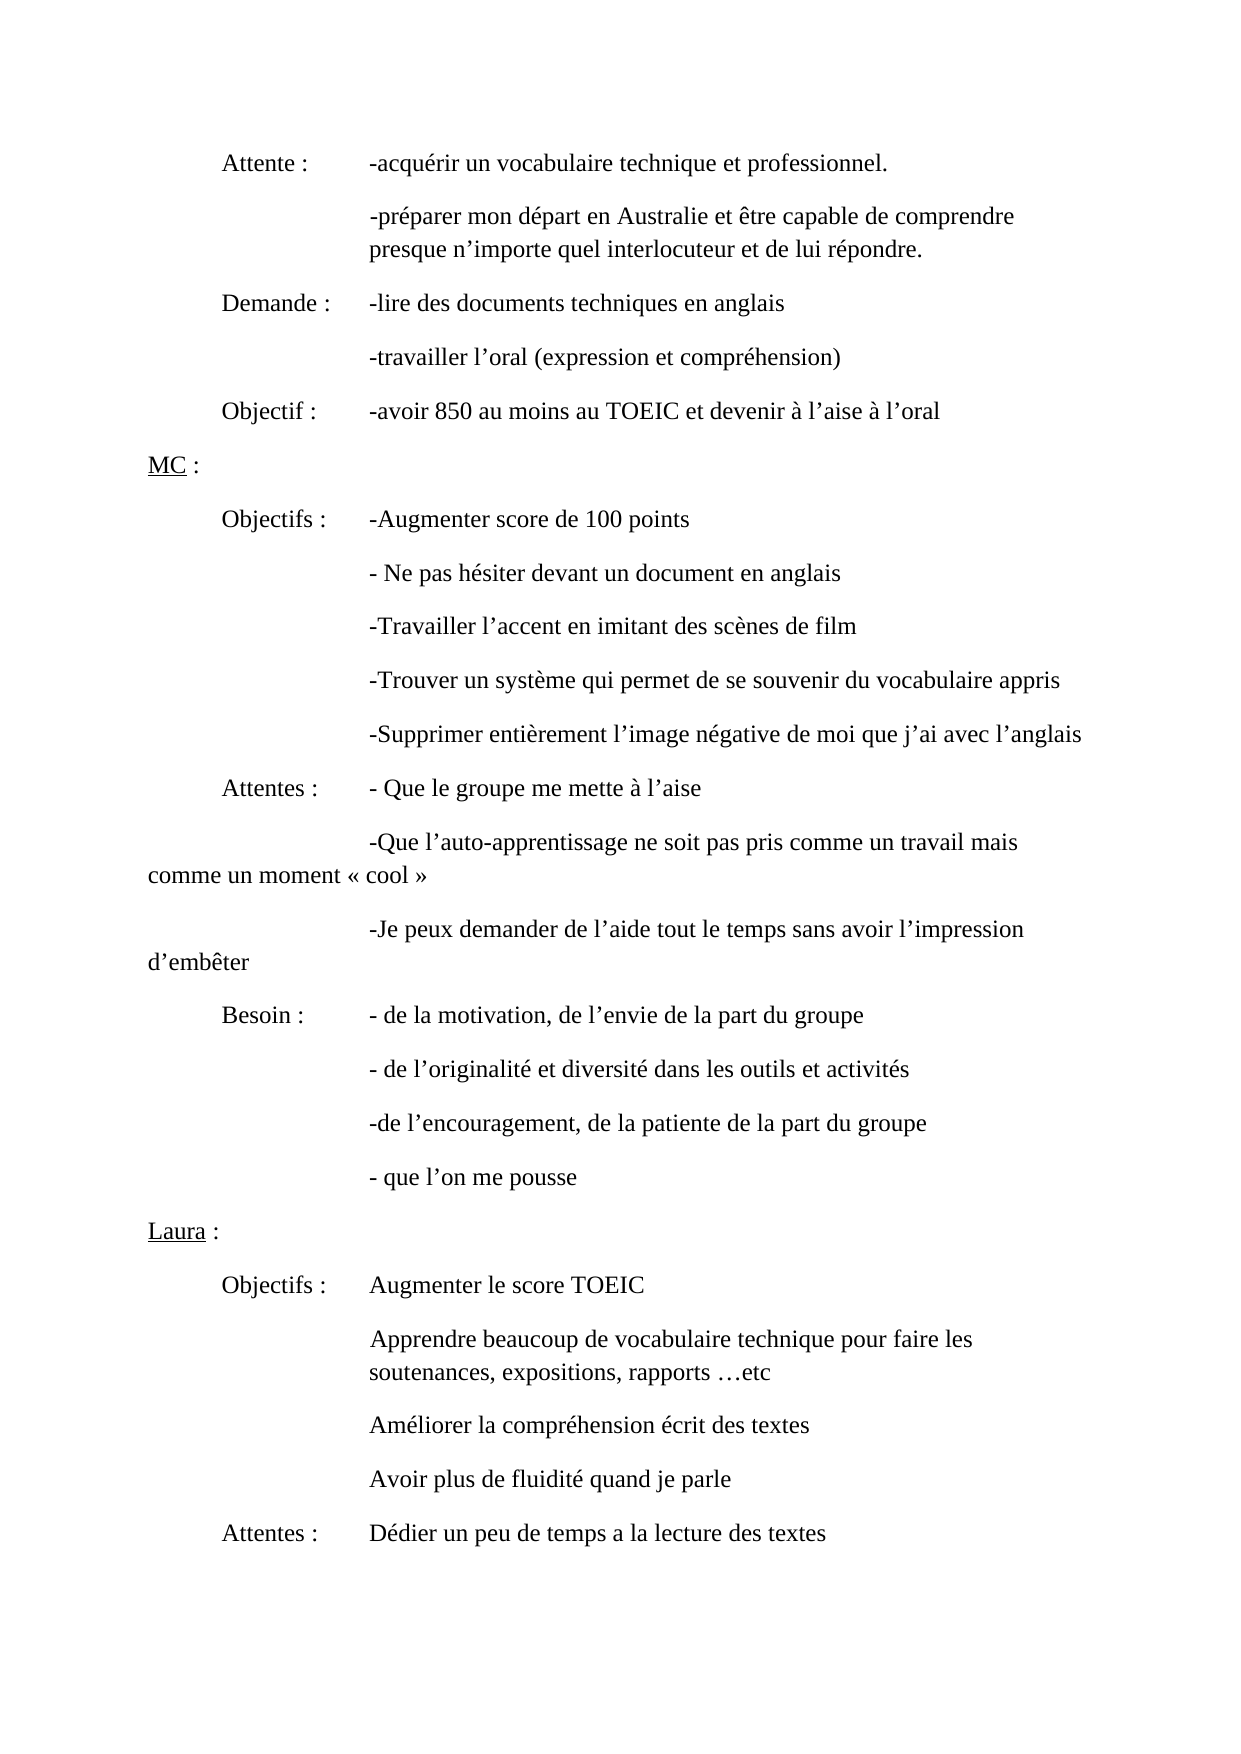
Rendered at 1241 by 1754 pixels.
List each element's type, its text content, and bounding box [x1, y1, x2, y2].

text -Trouver un système qui permet de se souvenir du vocabulaire appris [148, 665, 1093, 694]
text Attentes : Dédier un peu de temps a la lecture des textes [148, 1518, 1093, 1547]
text Apprendre beaucoup de vocabulaire technique pour faire les soutenances, expositions, rapports …etc [369, 1324, 1093, 1386]
text Améliorer la compréhension écrit des textes [295, 1411, 1093, 1439]
text -Je peux demander de l’aide tout le temps sans avoir l’impression d’embêter [148, 914, 1093, 976]
text Demande : -lire des documents techniques en anglais [148, 288, 1093, 317]
text - de l’originalité et diversité dans les outils et activités [148, 1054, 1093, 1083]
text Objectifs : Augmenter le score TOEIC [148, 1270, 1093, 1299]
text - que l’on me pousse [295, 1162, 1093, 1191]
text -Travailler l’accent en imitant des scènes de film [148, 611, 1093, 640]
text - Ne pas hésiter devant un document en anglais [148, 558, 1093, 586]
text Laura : [148, 1216, 1093, 1245]
text -de l’encouragement, de la patiente de la part du groupe [295, 1108, 1093, 1137]
text -Supprimer entièrement l’image négative de moi que j’ai avec l’anglais [148, 719, 1093, 748]
text MC : [148, 450, 1093, 479]
text Attente : -acquérir un vocabulaire technique et professionnel. [148, 148, 1093, 176]
text -Que l’auto-apprentissage ne soit pas pris comme un travail mais comme un moment « cool » [148, 827, 1093, 889]
text Avoir plus de fluidité quand je parle [295, 1464, 1093, 1493]
text -travailler l’oral (expression et compréhension) [148, 342, 1093, 371]
text Attentes : - Que le groupe me mette à l’aise [148, 773, 1093, 802]
text Objectif : -avoir 850 au moins au TOEIC et devenir à l’aise à l’oral [148, 396, 1093, 425]
text Besoin : - de la motivation, de l’envie de la part du groupe [148, 1001, 1093, 1029]
text -préparer mon départ en Australie et être capable de comprendre presque n’importe quel interlocuteur et de lui répondre. [369, 201, 1093, 263]
text Objectifs : -Augmenter score de 100 points [148, 504, 1093, 532]
